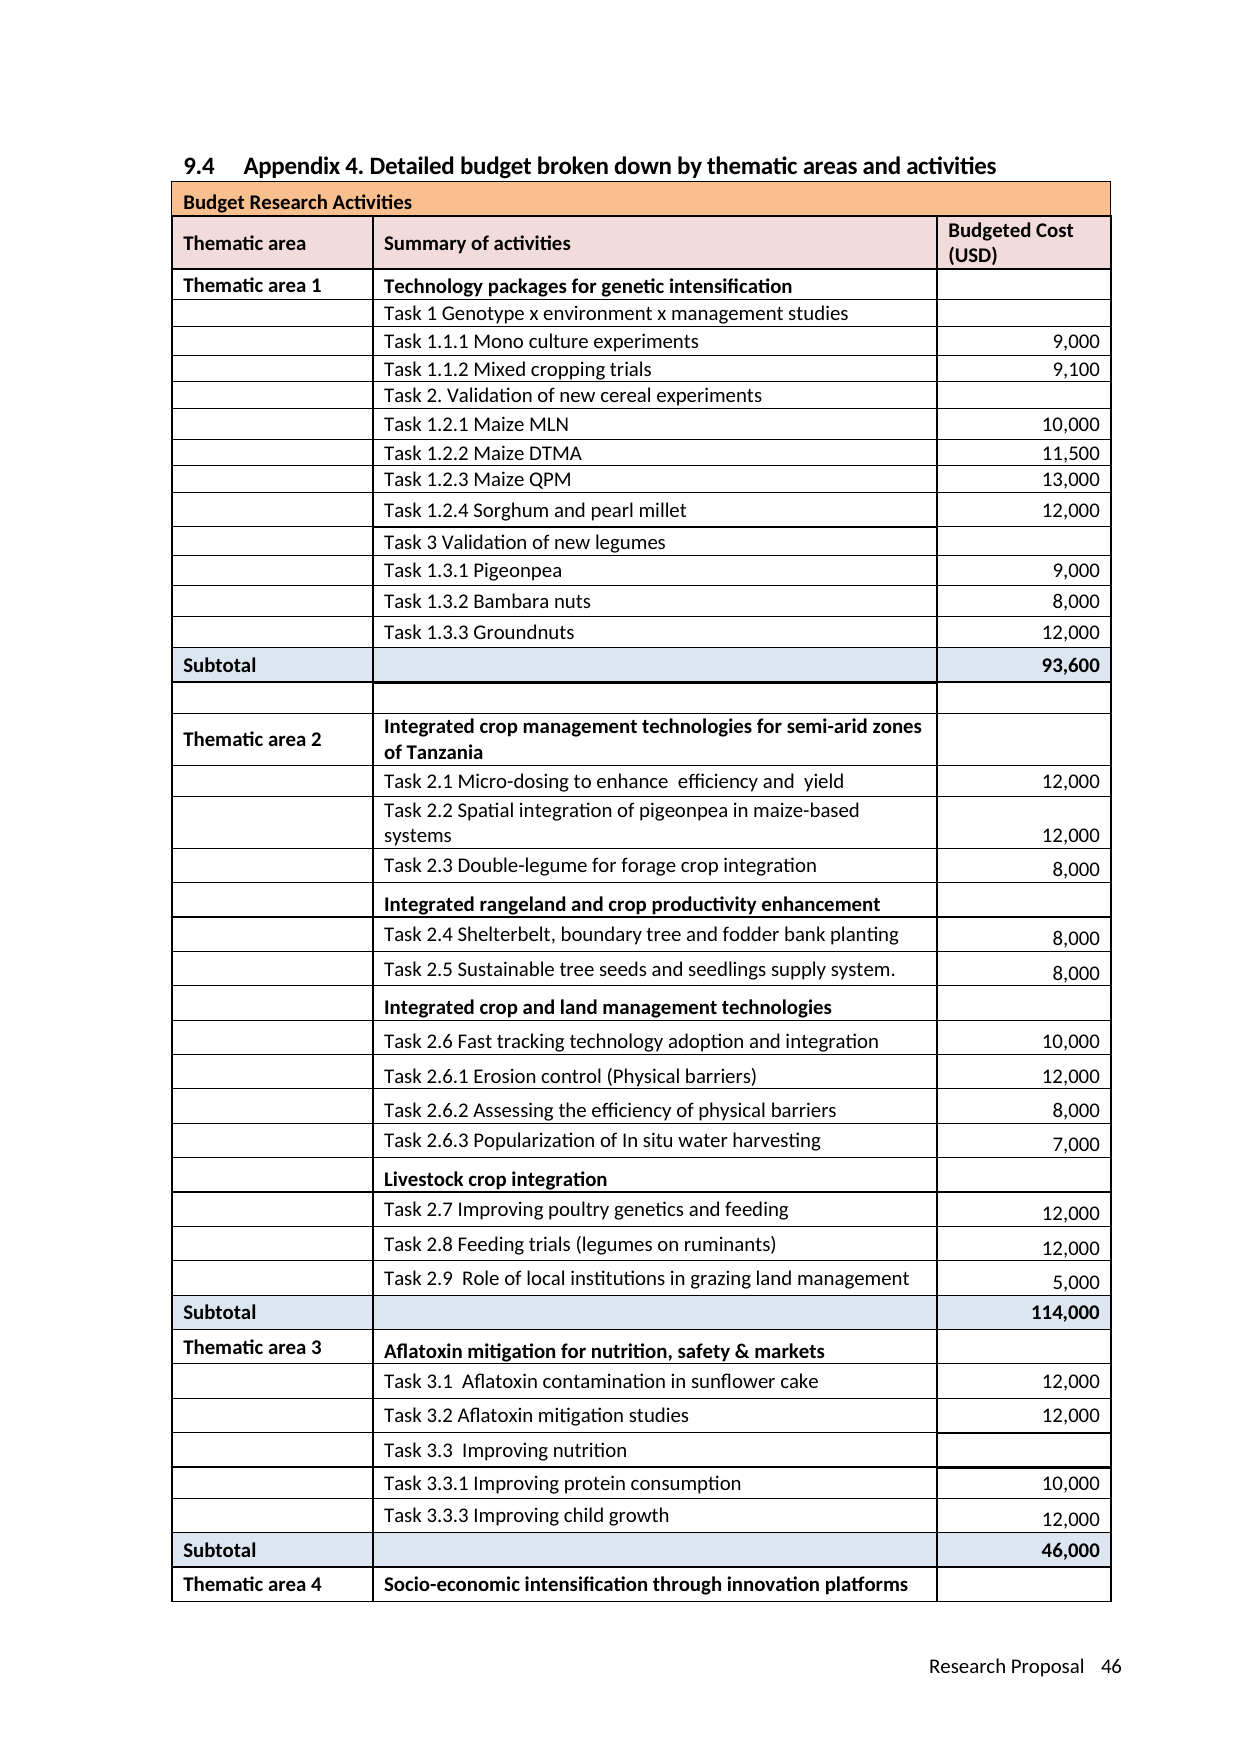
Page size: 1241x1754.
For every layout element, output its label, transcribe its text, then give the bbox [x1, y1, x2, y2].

table_cell [173, 1433, 372, 1466]
table_cell [938, 300, 1110, 326]
table_cell [173, 1261, 372, 1294]
table_cell Thematic area 1 [173, 270, 372, 299]
table_cell Task 1.3.2 Bambara nuts [374, 586, 936, 616]
table_cell [938, 883, 1110, 916]
table_cell Budgeted Cost (USD) [938, 217, 1110, 268]
table_cell 46,000 [938, 1533, 1110, 1566]
table_cell Thematic area 2 [173, 714, 372, 764]
table_cell 10,000 [938, 409, 1110, 439]
table_cell [173, 1021, 372, 1054]
table_cell 9,100 [938, 356, 1110, 381]
table_cell [173, 493, 372, 526]
table_cell 11,500 [938, 440, 1110, 465]
table_cell [173, 327, 372, 355]
table_cell [173, 1055, 372, 1088]
table_cell Task 2.2 Spatial integration of pigeonpea in maize-based systems [374, 797, 936, 848]
table_cell [374, 1296, 936, 1329]
table_cell Thematic area [173, 217, 372, 268]
table_cell Task 2.9 Role of local institutions in grazing land management [374, 1261, 936, 1294]
table_cell [173, 1468, 372, 1498]
table_cell Task 1.2.4 Sorghum and pearl millet [374, 493, 936, 526]
table_header Budget Research Activities [172, 182, 937, 215]
table_cell Task 2.8 Feeding trials (legumes on ruminants) [374, 1227, 936, 1260]
table_cell [938, 714, 1110, 764]
table_cell Task 2.7 Improving poultry genetics and feeding [374, 1193, 936, 1226]
table_cell Task 2. Validation of new cereal experiments [374, 382, 936, 408]
table_cell 12,000 [938, 1399, 1110, 1432]
table_cell 9,000 [938, 327, 1110, 355]
table_header [937, 182, 1110, 215]
table_cell Task 3.3 Improving nutrition [374, 1433, 936, 1466]
table_cell [173, 797, 372, 848]
table_cell Task 1.2.3 Maize QPM [374, 466, 936, 492]
table_cell Task 3.2 Aflatoxin mitigation studies [374, 1399, 936, 1432]
table_cell Task 1 Genotype x environment x management studies [374, 300, 936, 326]
table_cell Thematic area 3 [173, 1330, 372, 1363]
table_cell 5,000 [938, 1261, 1110, 1294]
table_cell [374, 684, 936, 713]
table_cell [938, 382, 1110, 408]
table_cell [173, 952, 372, 985]
table_cell 7,000 [938, 1124, 1110, 1157]
table_cell 10,000 [938, 1469, 1110, 1498]
table_cell Task 2.6.3 Popularization of In situ water harvesting [374, 1124, 936, 1157]
table_cell Integrated rangeland and crop productivity enhancement [374, 883, 936, 916]
table_cell 13,000 [938, 466, 1110, 492]
table_cell Subtotal [173, 648, 372, 681]
table_cell [938, 1568, 1110, 1601]
table_cell 12,000 [938, 1499, 1110, 1532]
table_cell [374, 1533, 936, 1566]
table_cell [173, 586, 372, 616]
table_cell [173, 527, 372, 555]
table_cell Task 1.1.1 Mono culture experiments [374, 327, 936, 355]
table_cell 12,000 [938, 1193, 1110, 1226]
table_cell 12,000 [938, 1364, 1110, 1398]
table_cell Task 2.5 Sustainable tree seeds and seedlings supply system. [374, 952, 936, 985]
table_cell [173, 918, 372, 951]
table_cell Subtotal [173, 1296, 372, 1329]
table_cell Thematic area 4 [173, 1568, 372, 1601]
table_cell [173, 766, 372, 796]
table_cell [173, 1399, 372, 1432]
table_cell Task 2.6.1 Erosion control (Physical barriers) [374, 1055, 936, 1088]
table_cell [938, 527, 1110, 555]
table_cell 93,600 [938, 648, 1110, 681]
table_cell 8,000 [938, 1089, 1110, 1123]
table_cell Task 1.3.3 Groundnuts [374, 617, 936, 647]
table_cell Task 2.6.2 Assessing the efficiency of physical barriers [374, 1089, 936, 1123]
table_cell 8,000 [938, 952, 1110, 985]
table_cell [173, 1227, 372, 1260]
subtitle Appendix 4. Detailed budget broken down by thematic areas and activities [183, 150, 1122, 181]
table_cell Task 2.3 Double-legume for forage crop integration [374, 849, 936, 882]
table_cell 8,000 [938, 586, 1110, 616]
table_cell [173, 382, 372, 408]
table_cell 12,000 [938, 797, 1110, 848]
table_cell 12,000 [938, 617, 1110, 647]
table_cell Integrated crop management technologies for semi-arid zones of Tanzania [374, 714, 936, 764]
table_cell Task 1.2.2 Maize DTMA [374, 440, 936, 465]
table_cell 9,000 [938, 556, 1110, 584]
table_cell [173, 683, 372, 713]
table_cell [173, 617, 372, 647]
table_cell [173, 556, 372, 584]
table_cell Task 2.4 Shelterbelt, boundary tree and fodder bank planting [374, 918, 936, 951]
table_cell 12,000 [938, 766, 1110, 796]
table_cell Task 1.1.2 Mixed cropping trials [374, 356, 936, 381]
table_cell 8,000 [938, 849, 1110, 882]
table_cell [173, 1089, 372, 1123]
table_cell Task 1.3.1 Pigeonpea [374, 556, 936, 584]
table_cell [938, 683, 1110, 713]
table_cell [938, 1158, 1110, 1191]
table_cell [938, 270, 1110, 299]
table_cell Integrated crop and land management technologies [374, 986, 936, 1019]
table_cell [173, 440, 372, 465]
table_cell [173, 1124, 372, 1157]
table_cell [173, 1158, 372, 1191]
table_cell 12,000 [938, 493, 1110, 526]
table_cell Task 1.2.1 Maize MLN [374, 409, 936, 439]
table_cell [173, 300, 372, 326]
table_cell 8,000 [938, 918, 1110, 951]
table_cell [938, 1434, 1110, 1466]
table_cell Task 3.3.3 Improving child growth [374, 1499, 936, 1532]
table_cell Task 3 Validation of new legumes [374, 528, 936, 555]
table_cell 114,000 [938, 1296, 1110, 1329]
table_cell [173, 1499, 372, 1532]
table_cell Socio-economic intensification through innovation platforms [374, 1568, 936, 1601]
table_cell [938, 1330, 1110, 1363]
table_cell 12,000 [938, 1227, 1110, 1260]
table_cell Task 3.1 Aflatoxin contamination in sunflower cake [374, 1364, 936, 1398]
table_cell [173, 356, 372, 381]
table_cell [173, 409, 372, 439]
table_cell [173, 883, 372, 916]
table_cell 10,000 [938, 1021, 1110, 1054]
table_cell Task 2.1 Micro-dosing to enhance efficiency and yield [374, 766, 936, 796]
table_cell 12,000 [938, 1055, 1110, 1088]
table_cell [374, 648, 936, 681]
table_cell [173, 466, 372, 492]
table_cell Summary of activities [374, 217, 936, 268]
table_cell [173, 849, 372, 882]
table_cell [173, 986, 372, 1019]
table_cell Technology packages for genetic intensification [374, 270, 936, 299]
table_cell [173, 1193, 372, 1226]
table_cell Livestock crop integration [374, 1158, 936, 1191]
table_cell [173, 1364, 372, 1398]
table_cell Task 3.3.1 Improving protein consumption [374, 1468, 936, 1498]
table_cell [938, 986, 1110, 1019]
table_cell Task 2.6 Fast tracking technology adoption and integration [374, 1021, 936, 1054]
table_cell Aflatoxin mitigation for nutrition, safety & markets [374, 1330, 936, 1363]
table_cell Subtotal [173, 1533, 372, 1566]
